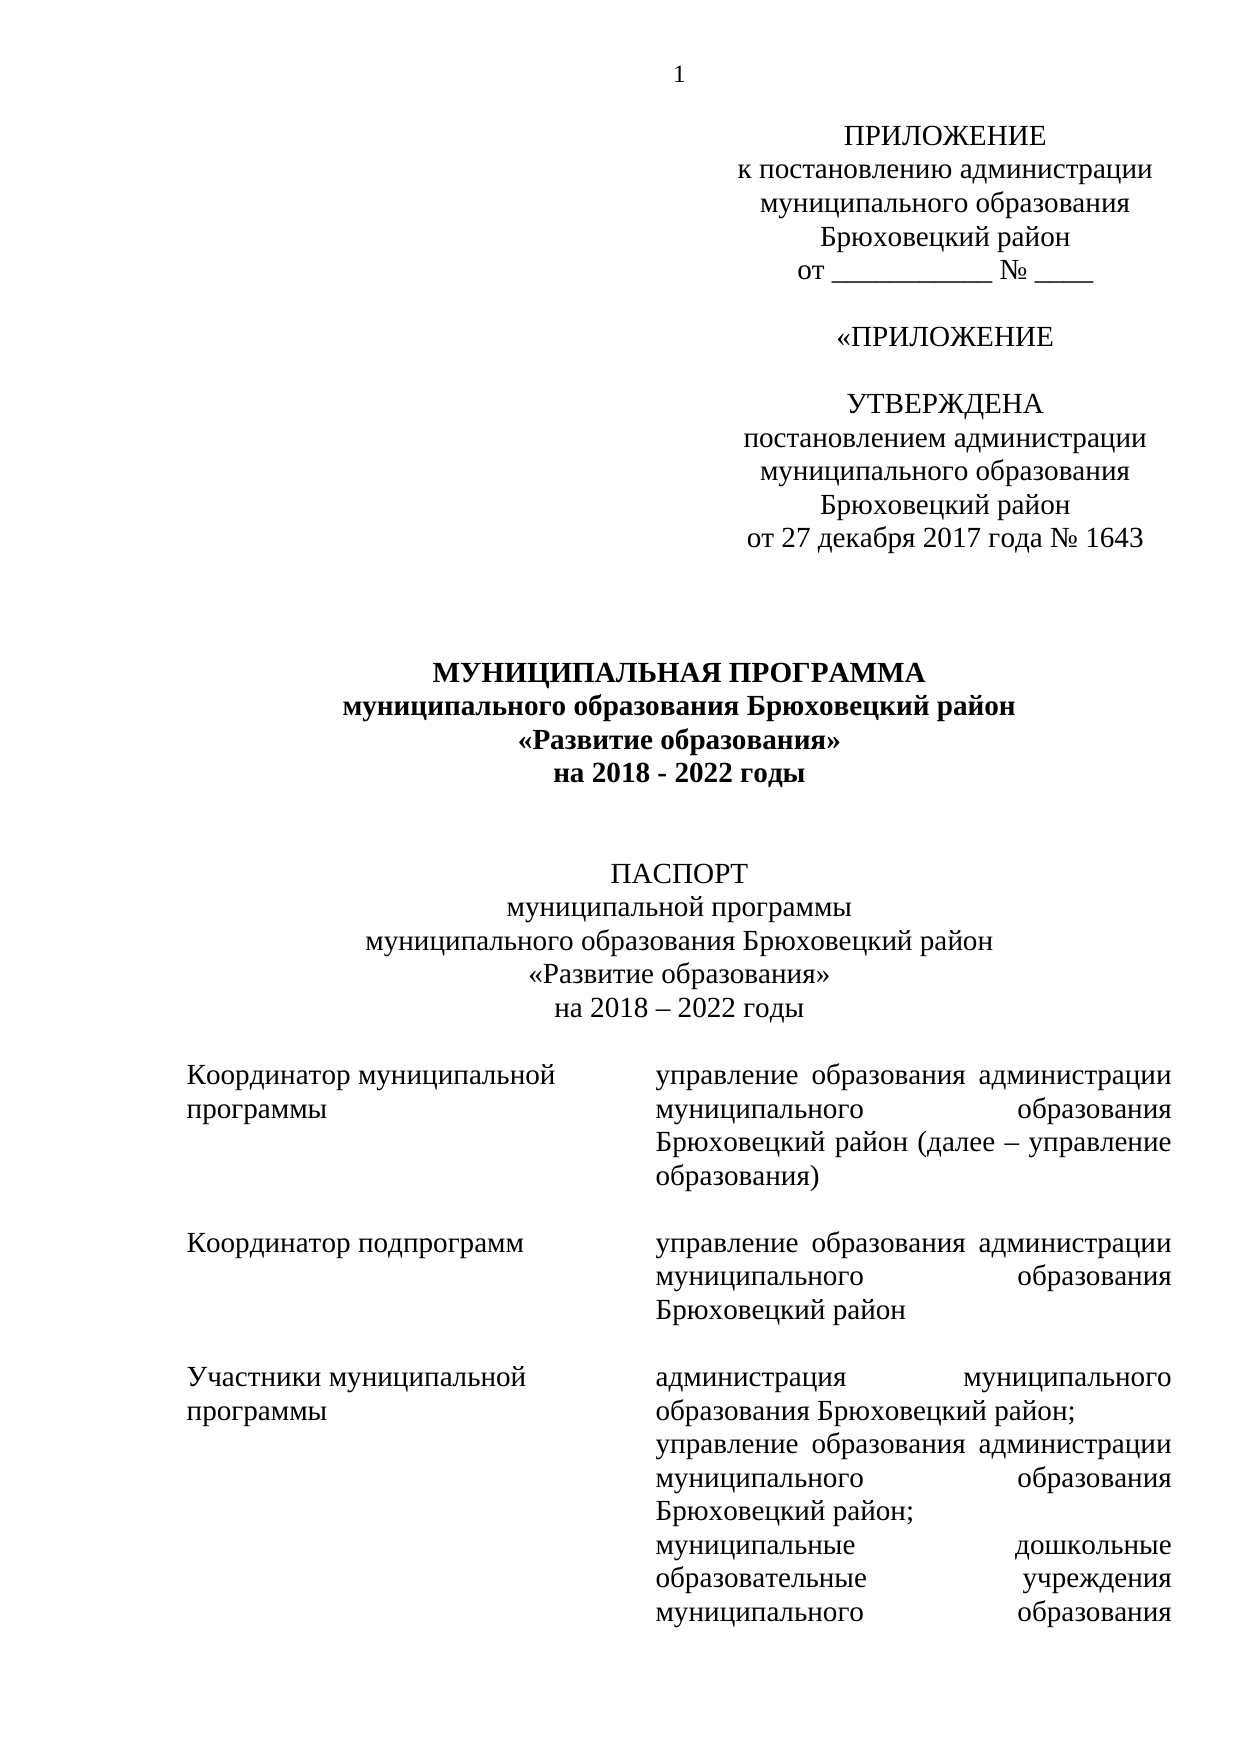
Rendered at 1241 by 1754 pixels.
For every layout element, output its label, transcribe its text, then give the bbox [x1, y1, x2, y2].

text от 27 декабря 2017 года № 1643 [709, 521, 1181, 554]
text муниципального образования Брюховецкий район [177, 923, 1181, 957]
table_header управление образования администрации муниципального образования Брюховецкий район (далее – управление образования) [644, 1057, 1183, 1225]
text к постановлению администрации [709, 152, 1181, 185]
text на 2018 – 2022 годы [177, 990, 1181, 1024]
text «ПРИЛОЖЕНИЕ [709, 319, 1181, 353]
text муниципального образования [709, 185, 1181, 219]
text Брюховецкий район [709, 487, 1181, 521]
text УТВЕРЖДЕНА [709, 386, 1181, 420]
text постановлением администрации [709, 420, 1181, 453]
text муниципального образования [709, 453, 1181, 487]
table_header Координатор муниципальной программы [175, 1057, 644, 1225]
text Брюховецкий район [709, 219, 1181, 252]
text ПРИЛОЖЕНИЕ [709, 118, 1181, 152]
text МУНИЦИПАЛЬНАЯ ПРОГРАММА [177, 655, 1181, 688]
text «Развитие образования» [177, 722, 1181, 755]
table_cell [175, 1359, 644, 1627]
text муниципального образования Брюховецкий район [177, 688, 1181, 722]
text на 2018 - 2022 годы [177, 755, 1181, 789]
table_cell Координатор подпрограмм [175, 1225, 644, 1359]
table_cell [644, 1359, 1183, 1627]
text муниципальной программы [177, 889, 1181, 923]
text от ___________ № ____ [709, 252, 1181, 286]
text «Развитие образования» [177, 957, 1181, 990]
text ПАСПОРТ [177, 856, 1181, 889]
table_cell управление образования администрации муниципального образования Брюховецкий район [644, 1225, 1183, 1359]
